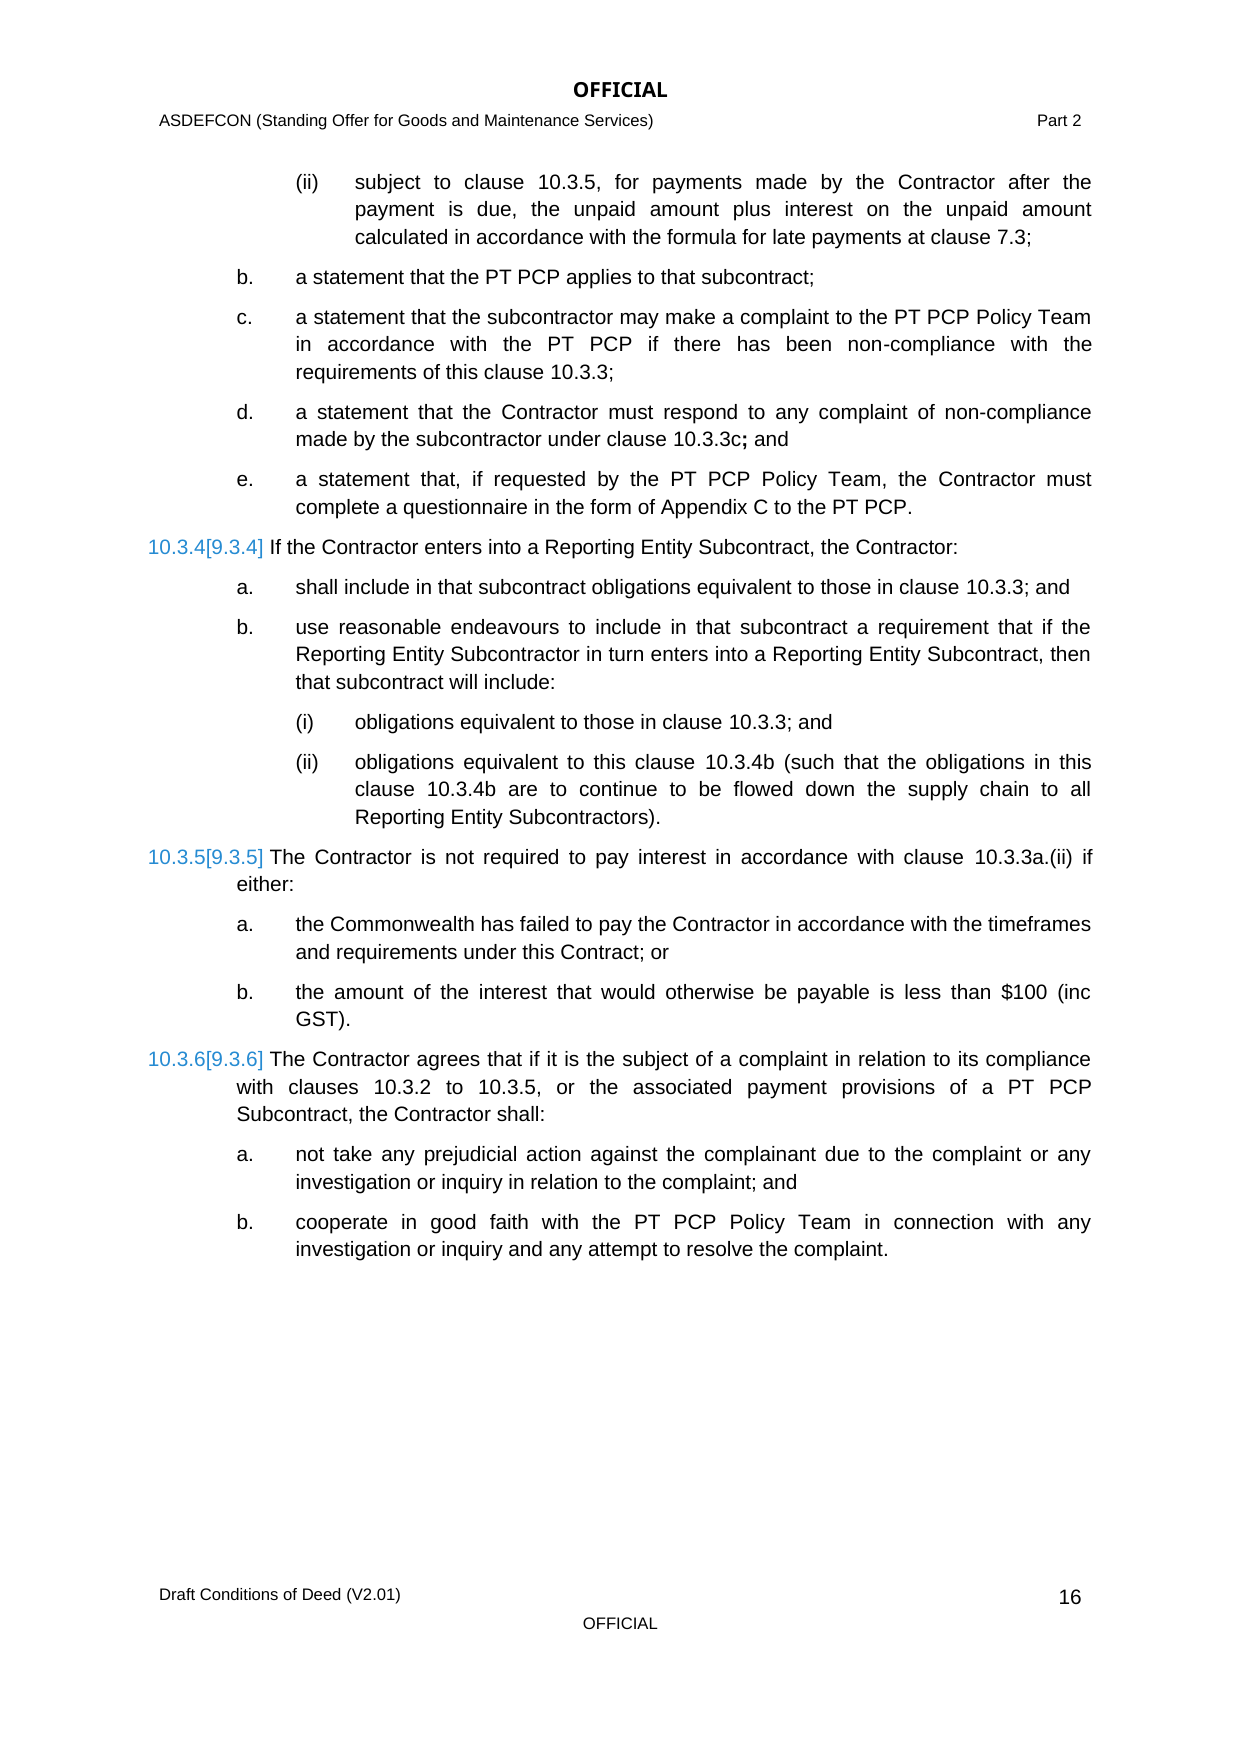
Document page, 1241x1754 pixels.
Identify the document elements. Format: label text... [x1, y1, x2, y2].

text subject to clause 10.3.5, for payments made by the Contractor after the payment is due, the unpaid amount plus interest on the unpaid amount calculated in accordance with the formula for late payments at clause 7.3; [295, 170, 1092, 249]
text not take any prejudicial action against the complainant due to the complaint or any investigation or inquiry in relation to the complaint; and [236, 1142, 1092, 1194]
text obligations equivalent to those in clause 10.3.3; and [295, 710, 1092, 734]
text a statement that the PT PCP applies to that subcontract; [236, 265, 1092, 289]
text use reasonable endeavours to include in that subcontract a requirement that if the Reporting Entity Subcontractor in turn enters into a Reporting Entity Subcontract, then that subcontract will include: [236, 615, 1092, 694]
text The Contractor agrees that if it is the subject of a complaint in relation to its compliance with clauses 10.3.2 to 10.3.5, or the associated payment provisions of a PT PCP Subcontract, the Contractor shall: [148, 1047, 1092, 1126]
text cooperate in good faith with the PT PCP Policy Team in connection with any investigation or inquiry and any attempt to resolve the complaint. [236, 1210, 1092, 1261]
text a statement that the Contractor must respond to any complaint of non-compliance made by the subcontractor under clause 10.3.3c; and [236, 400, 1092, 451]
text obligations equivalent to this clause 10.3.4b (such that the obligations in this clause 10.3.4b are to continue to be flowed down the supply chain to all Reporting Entity Subcontractors). [295, 750, 1092, 829]
text a statement that, if requested by the PT PCP Policy Team, the Contractor must complete a questionnaire in the form of Appendix C to the PT PCP. [236, 467, 1092, 519]
text shall include in that subcontract obligations equivalent to those in clause 10.3.3; and [236, 575, 1092, 599]
text the Commonwealth has failed to pay the Contractor in accordance with the timeframes and requirements under this Contract; or [236, 912, 1092, 964]
text If the Contractor enters into a Reporting Entity Subcontract, the Contractor: [148, 535, 1092, 559]
text a statement that the subcontractor may make a complaint to the PT PCP Policy Team in accordance with the PT PCP if there has been non-compliance with the requirements of this clause 10.3.3; [236, 305, 1092, 384]
text the amount of the interest that would otherwise be payable is less than $100 (inc GST). [236, 980, 1092, 1031]
text The Contractor is not required to pay interest in accordance with clause 10.3.3a(ii) if either: [148, 845, 1092, 896]
